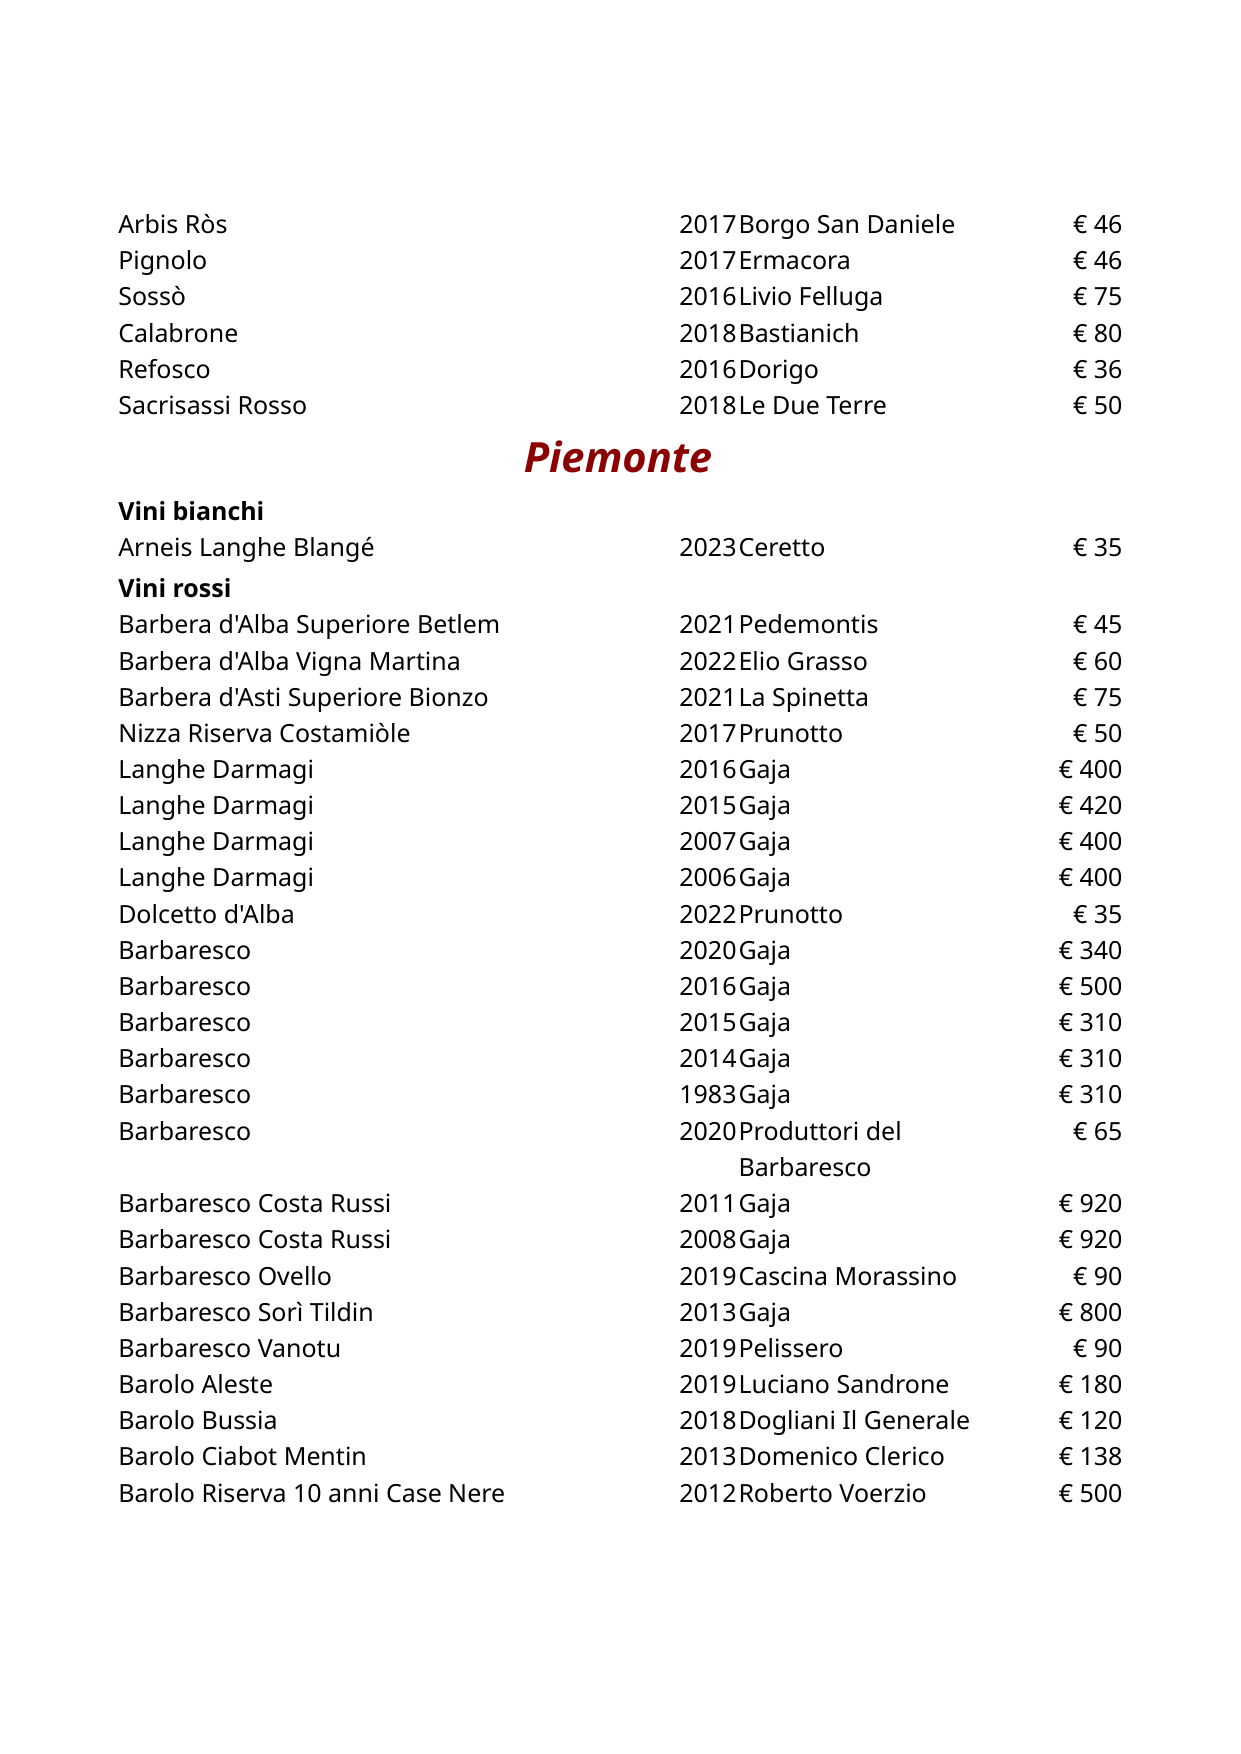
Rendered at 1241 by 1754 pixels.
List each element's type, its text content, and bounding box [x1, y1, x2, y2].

table_header Barbera d'Alba Superiore Betlem [118, 607, 679, 643]
table_cell € 75 [1034, 679, 1122, 716]
table_cell Barolo Aleste [118, 1367, 679, 1403]
table_cell € 35 [1034, 896, 1122, 932]
table_cell 2013 [679, 1295, 738, 1331]
table_cell Barbera d'Asti Superiore Bionzo [118, 679, 679, 716]
table_cell 2016 [679, 752, 738, 788]
table_cell € 180 [1034, 1367, 1122, 1403]
table_cell 2019 [679, 1258, 738, 1294]
table_cell Gaja [738, 1041, 1033, 1077]
table_cell 2016 [679, 969, 738, 1005]
table_cell 1983 [679, 1077, 738, 1113]
table_cell Sossò [118, 279, 679, 315]
table_cell € 340 [1034, 933, 1122, 968]
table_cell 2017 [679, 716, 738, 752]
table_cell 2011 [679, 1186, 738, 1222]
table_cell € 500 [1034, 1475, 1122, 1511]
table_cell 2018 [679, 315, 738, 351]
table_cell Livio Felluga [738, 279, 1033, 315]
table_cell Dogliani Il Generale [738, 1403, 1033, 1439]
table_cell € 310 [1034, 1077, 1122, 1113]
table_cell 2020 [679, 1113, 738, 1186]
table_cell 2015 [679, 788, 738, 824]
table_cell Sacrisassi Rosso [118, 388, 679, 424]
table_cell 2019 [679, 1331, 738, 1367]
table_cell Gaja [738, 824, 1033, 860]
table_cell Gaja [738, 1186, 1033, 1222]
table_cell Nizza Riserva Costamiòle [118, 716, 679, 752]
table_cell € 500 [1034, 969, 1122, 1005]
table_cell Barbera d'Alba Vigna Martina [118, 643, 679, 679]
table_cell 2020 [679, 933, 738, 968]
table_cell Calabrone [118, 315, 679, 351]
table_cell 2013 [679, 1439, 738, 1475]
table_cell € 800 [1034, 1295, 1122, 1331]
table_cell Gaja [738, 1222, 1033, 1258]
table_cell € 60 [1034, 643, 1122, 679]
table_cell Gaja [738, 933, 1033, 968]
table_cell 2015 [679, 1005, 738, 1041]
table_cell Barbaresco [118, 1077, 679, 1113]
table_cell Prunotto [738, 716, 1033, 752]
table_cell 2017 [679, 207, 738, 243]
table_cell Barbaresco Ovello [118, 1258, 679, 1294]
table_cell Barolo Ciabot Mentin [118, 1439, 679, 1475]
table_header € 35 [1034, 530, 1122, 566]
table_cell 2008 [679, 1222, 738, 1258]
table_cell Ermacora [738, 243, 1033, 279]
table_cell Domenico Clerico [738, 1439, 1033, 1475]
text Vini bianchi [118, 493, 1122, 527]
table_cell Dolcetto d'Alba [118, 896, 679, 932]
table_cell 2016 [679, 351, 738, 387]
table_cell Barbaresco Vanotu [118, 1331, 679, 1367]
table_cell Barbaresco Sorì Tildin [118, 1295, 679, 1331]
table_cell € 65 [1034, 1113, 1122, 1186]
table_cell Roberto Voerzio [738, 1475, 1033, 1511]
table_cell Barolo Riserva 10 anni Case Nere [118, 1475, 679, 1511]
table_cell € 90 [1034, 1258, 1122, 1294]
table_header Arneis Langhe Blangé [118, 530, 679, 566]
table_cell € 90 [1034, 1331, 1122, 1367]
table_header 2023 [679, 530, 738, 566]
table_cell € 46 [1034, 243, 1122, 279]
table_cell Cascina Morassino [738, 1258, 1033, 1294]
table_cell € 420 [1034, 788, 1122, 824]
table_cell 2022 [679, 643, 738, 679]
table_cell Pelissero [738, 1331, 1033, 1367]
table_cell Barbaresco Costa Russi [118, 1222, 679, 1258]
table_header 2021 [679, 607, 738, 643]
table_cell Langhe Darmagi [118, 824, 679, 860]
table_cell Gaja [738, 969, 1033, 1005]
table_cell € 920 [1034, 1186, 1122, 1222]
table_cell € 138 [1034, 1439, 1122, 1475]
table_cell Gaja [738, 752, 1033, 788]
table_cell Barbaresco [118, 1041, 679, 1077]
table_cell Barbaresco [118, 969, 679, 1005]
text Piemonte [118, 428, 1122, 484]
table_cell Gaja [738, 860, 1033, 896]
table_cell Le Due Terre [738, 388, 1033, 424]
table_header Pedemontis [738, 607, 1033, 643]
table_cell Langhe Darmagi [118, 752, 679, 788]
table_cell 2014 [679, 1041, 738, 1077]
table_cell € 310 [1034, 1005, 1122, 1041]
table_cell € 46 [1034, 207, 1122, 243]
table_cell Barbaresco Costa Russi [118, 1186, 679, 1222]
table_cell Langhe Darmagi [118, 860, 679, 896]
table_cell Luciano Sandrone [738, 1367, 1033, 1403]
table_cell 2016 [679, 279, 738, 315]
table_cell La Spinetta [738, 679, 1033, 716]
table_header € 45 [1034, 607, 1122, 643]
table_cell 2021 [679, 679, 738, 716]
table_cell 2012 [679, 1475, 738, 1511]
table_cell 2022 [679, 896, 738, 932]
table_cell Barbaresco [118, 1005, 679, 1041]
table_cell € 75 [1034, 279, 1122, 315]
table_cell € 50 [1034, 716, 1122, 752]
table_cell € 120 [1034, 1403, 1122, 1439]
table_cell Refosco [118, 351, 679, 387]
table_cell Bastianich [738, 315, 1033, 351]
table_cell 2019 [679, 1367, 738, 1403]
table_cell € 920 [1034, 1222, 1122, 1258]
table_cell Produttori del Barbaresco [738, 1113, 1033, 1186]
table_cell Barbaresco [118, 1113, 679, 1186]
table_cell 2018 [679, 388, 738, 424]
table_cell Gaja [738, 788, 1033, 824]
table_cell 2007 [679, 824, 738, 860]
table_cell Barolo Bussia [118, 1403, 679, 1439]
table_cell Langhe Darmagi [118, 788, 679, 824]
table_cell Elio Grasso [738, 643, 1033, 679]
table_cell € 400 [1034, 824, 1122, 860]
table_cell Gaja [738, 1295, 1033, 1331]
table_cell Barbaresco [118, 933, 679, 968]
table_header Ceretto [738, 530, 1033, 566]
table_cell 2018 [679, 1403, 738, 1439]
table_cell Arbis Ròs [118, 207, 679, 243]
table_cell Dorigo [738, 351, 1033, 387]
table_cell € 50 [1034, 388, 1122, 424]
table_cell Pignolo [118, 243, 679, 279]
table_cell Borgo San Daniele [738, 207, 1033, 243]
table_cell € 400 [1034, 860, 1122, 896]
text Vini rossi [118, 570, 1122, 604]
table_cell 2017 [679, 243, 738, 279]
table_cell € 80 [1034, 315, 1122, 351]
table_cell Prunotto [738, 896, 1033, 932]
table_cell Gaja [738, 1005, 1033, 1041]
table_cell € 36 [1034, 351, 1122, 387]
table_cell € 310 [1034, 1041, 1122, 1077]
table_cell 2006 [679, 860, 738, 896]
table_cell Gaja [738, 1077, 1033, 1113]
table_cell € 400 [1034, 752, 1122, 788]
